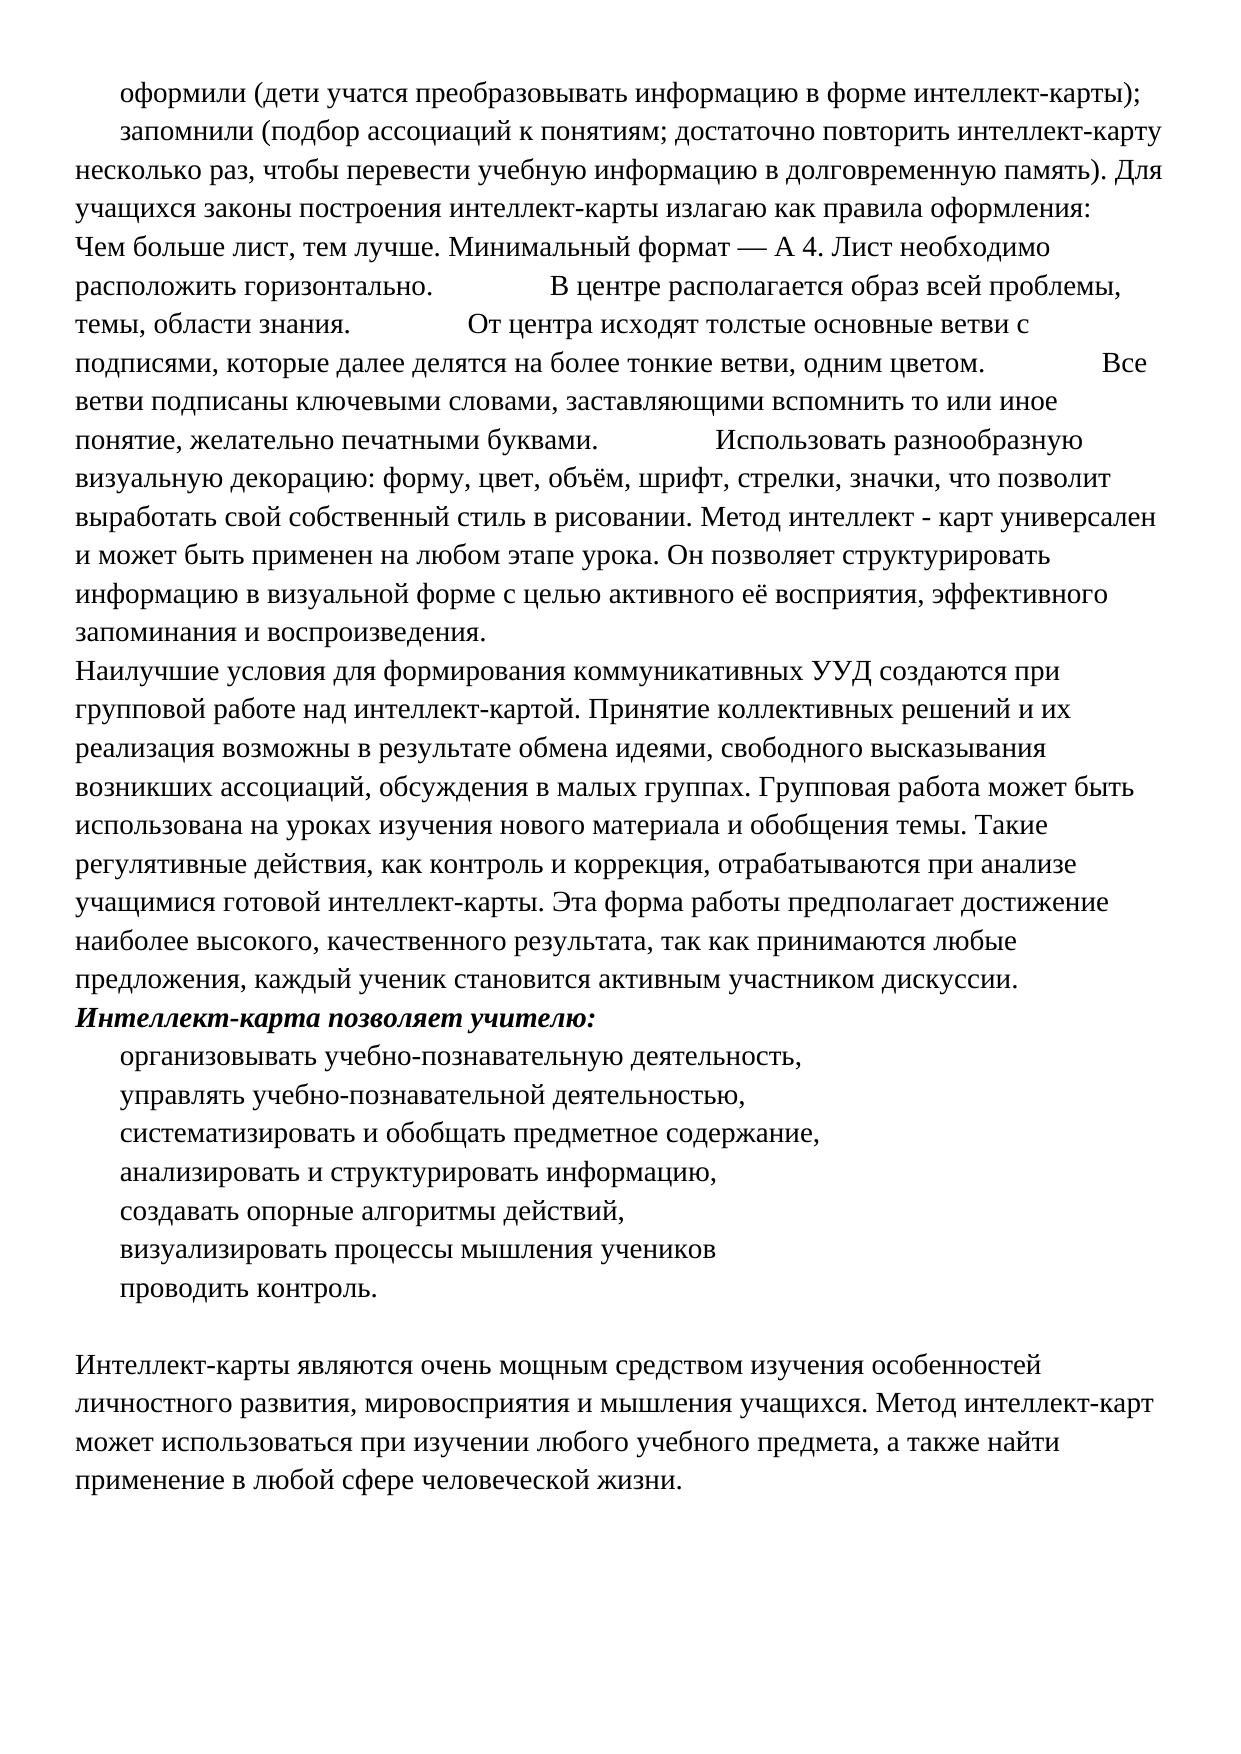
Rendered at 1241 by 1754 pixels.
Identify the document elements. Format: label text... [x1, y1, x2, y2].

text  проводить контроль. [75, 1270, 1165, 1303]
text  визуализировать процессы мышления учеников [75, 1231, 1165, 1265]
text  систематизировать и обобщать предметное содержание, [75, 1116, 1165, 1149]
text  управлять учебно-познавательной деятельностью, [75, 1077, 1165, 1111]
text  организовывать учебно-познавательную деятельность, [75, 1038, 1165, 1072]
text Интеллект-карта позволяет учителю: [75, 1000, 1165, 1033]
text  оформили (дети учатся преобразовывать информацию в форме интеллект-карты); [75, 75, 1165, 108]
text Наилучшие условия для формирования коммуникативных УУД создаются при групповой работе над интеллект-картой. Принятие коллективных решений и их реализация возможны в результате обмена идеями, свободного высказывания возникших ассоциаций, обсуждения в малых группах. Групповая работа может быть использована на уроках изучения нового материала и обобщения темы. Такие регулятивные действия, как контроль и коррекция, отрабатываются при анализе учащимися готовой интеллект-карты. Эта форма работы предполагает достижение наиболее высокого, качественного результата, так как принимаются любые предложения, каждый ученик становится активным участником дискуссии. [75, 653, 1165, 995]
text  создавать опорные алгоритмы действий, [75, 1193, 1165, 1226]
text  запомнили (подбор ассоциаций к понятиям; достаточно повторить интеллект-карту несколько раз, чтобы перевести учебную информацию в долговременную память). Для учащихся законы построения интеллект-карты излагаю как правила оформления: Чем больше лист, тем лучше. Минимальный формат — А 4. Лист необходимо расположить горизонтально. В центре располагается образ всей проблемы, темы, области знания. От центра исходят толстые основные ветви с подписями, которые далее делятся на более тонкие ветви, одним цветом. Все ветви подписаны ключевыми словами, заставляющими вспомнить то или иное понятие, желательно печатными буквами. Использовать разнообразную визуальную декорацию: форму, цвет, объём, шрифт, стрелки, значки, что позволит выработать свой собственный стиль в рисовании. Метод интеллект - карт универсален и может быть применен на любом этапе урока. Он позволяет структурировать информацию в визуальной форме с целью активного её восприятия, эффективного запоминания и воспроизведения. [75, 113, 1165, 648]
text Интеллект-карты являются очень мощным средством изучения особенностей личностного развития, мировосприятия и мышления учащихся. Метод интеллект-карт может использоваться при изучении любого учебного предмета, а также найти применение в любой сфере человеческой жизни. [75, 1347, 1165, 1496]
text  анализировать и структурировать информацию, [75, 1154, 1165, 1188]
